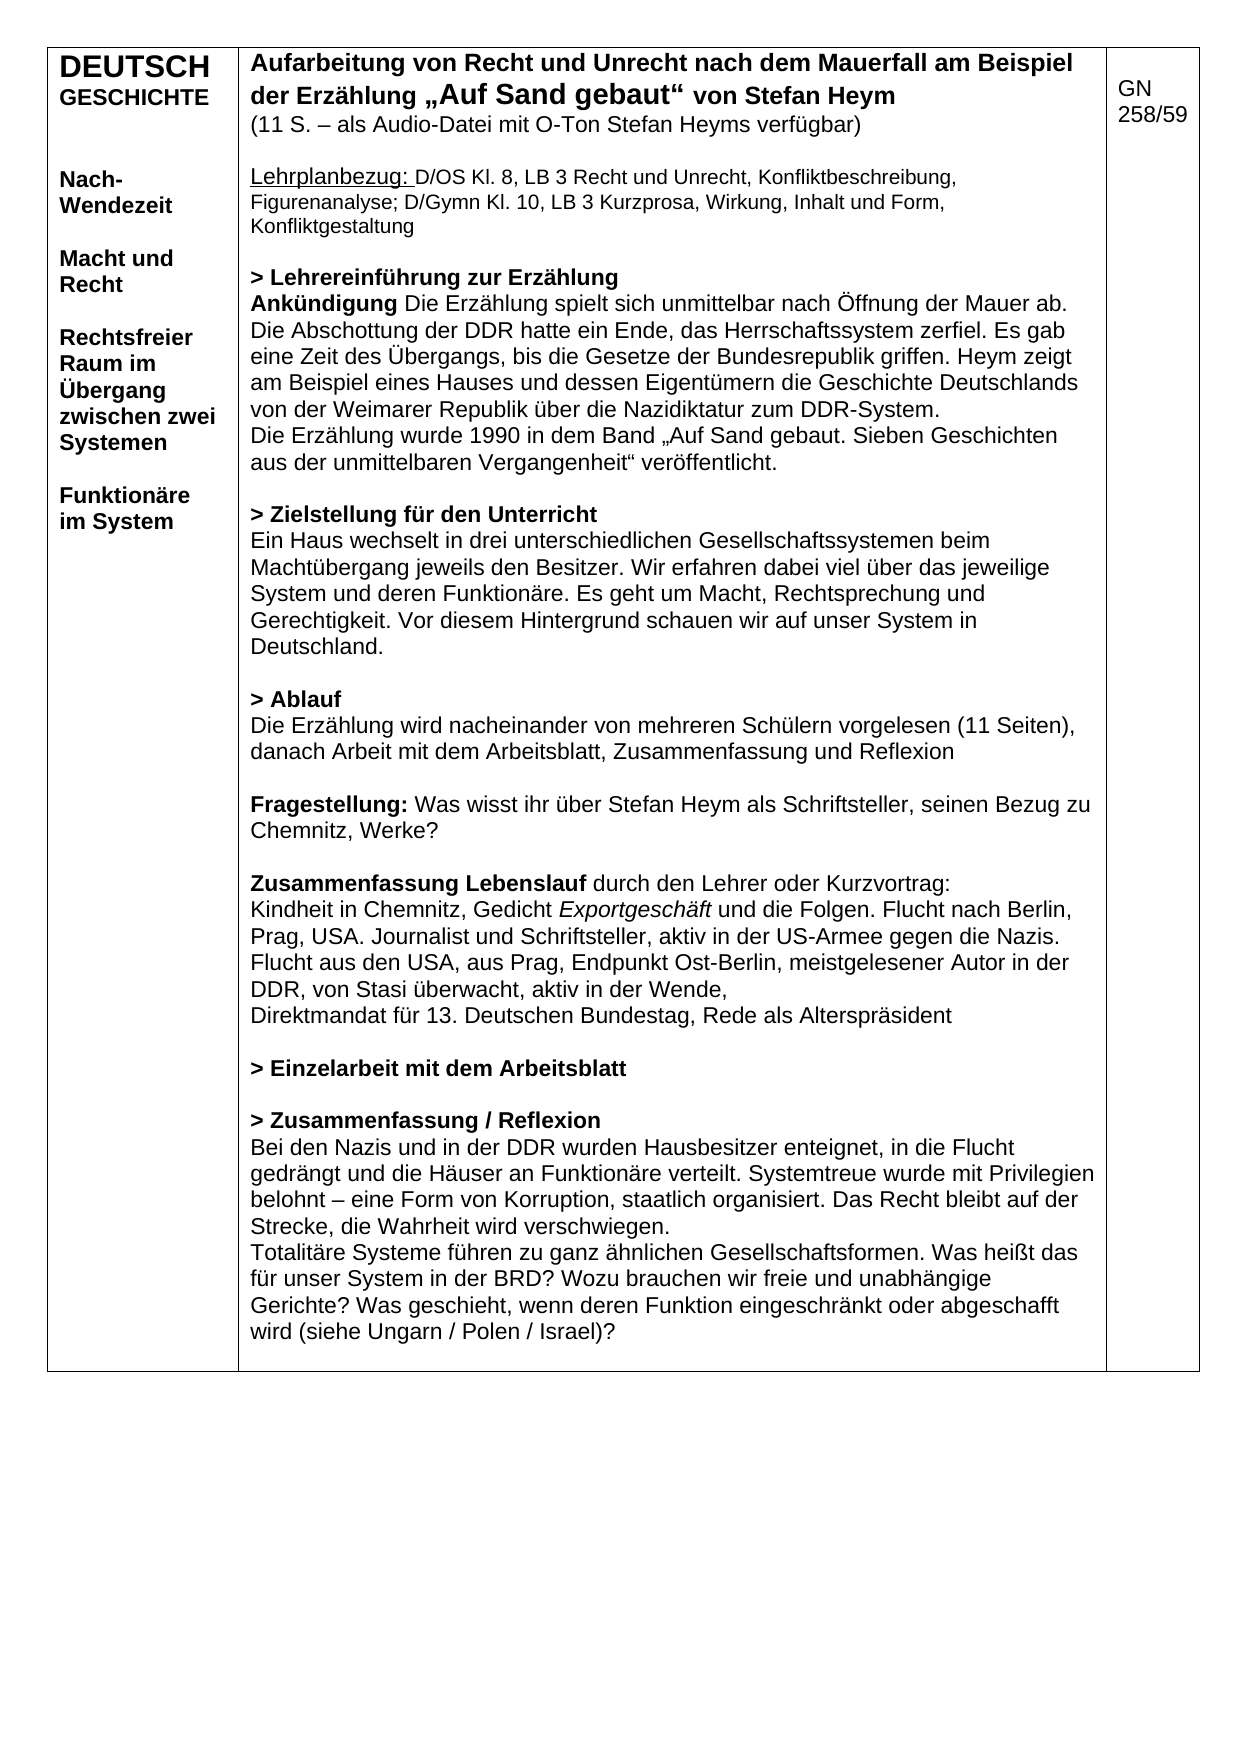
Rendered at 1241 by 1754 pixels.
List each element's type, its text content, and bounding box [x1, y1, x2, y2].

table_header DEUTSCH GESCHICHTE Nach-Wendezeit Macht und Recht Rechtsfreier Raum im Übergang zwischen zwei Systemen Funktionäre im System [48, 48, 238, 1371]
table_header GN 258/59 [1107, 48, 1199, 1371]
table_header Aufarbeitung von Recht und Unrecht nach dem Mauerfall am Beispiel der Erzählung „Auf Sand gebaut“ von Stefan Heym (11 S. – als Audio-Datei mit O-Ton Stefan Heyms verfügbar) Lehrplanbezug: D/OS Kl. 8, LB 3 Recht und Unrecht, Konfliktbeschreibung, Figurenanalyse; D/Gymn Kl. 10, LB 3 Kurzprosa, Wirkung, Inhalt und Form, Konfliktgestaltung > Lehrereinführung zur Erzählung Ankündigung Die Erzählung spielt sich unmittelbar nach Öffnung der Mauer ab. Die Abschottung der DDR hatte ein Ende, das Herrschaftssystem zerfiel. Es gab eine Zeit des Übergangs, bis die Gesetze der Bundesrepublik griffen. Heym zeigt am Beispiel eines Hauses und dessen Eigentümern die Geschichte Deutschlands von der Weimarer Republik über die Nazidiktatur zum DDR-System. Die Erzählung wurde 1990 in dem Band „Auf Sand gebaut. Sieben Geschichten aus der unmittelbaren Vergangenheit“ veröffentlicht. > Zielstellung für den Unterricht Ein Haus wechselt in drei unterschiedlichen Gesellschaftssystemen beim Machtübergang jeweils den Besitzer. Wir erfahren dabei viel über das jeweilige System und deren Funktionäre. Es geht um Macht, Rechtsprechung und Gerechtigkeit. Vor diesem Hintergrund schauen wir auf unser System in Deutschland. > Ablauf Die Erzählung wird nacheinander von mehreren Schülern vorgelesen (11 Seiten), danach Arbeit mit dem Arbeitsblatt, Zusammenfassung und Reflexion Fragestellung: Was wisst ihr über Stefan Heym als Schriftsteller, seinen Bezug zu Chemnitz, Werke? Zusammenfassung Lebenslauf durch den Lehrer oder Kurzvortrag: Kindheit in Chemnitz, Gedicht Exportgeschäft und die Folgen. Flucht nach Berlin, Prag, USA. Journalist und Schriftsteller, aktiv in der US-Armee gegen die Nazis. Flucht aus den USA, aus Prag, Endpunkt Ost-Berlin, meistgelesener Autor in der DDR, von Stasi überwacht, aktiv in der Wende, Direktmandat für 13. Deutschen Bundestag, Rede als Alterspräsident > Einzelarbeit mit dem Arbeitsblatt > Zusammenfassung / Reflexion Bei den Nazis und in der DDR wurden Hausbesitzer enteignet, in die Flucht gedrängt und die Häuser an Funktionäre verteilt. Systemtreue wurde mit Privilegien belohnt – eine Form von Korruption, staatlich organisiert. Das Recht bleibt auf der Strecke, die Wahrheit wird verschwiegen. Totalitäre Systeme führen zu ganz ähnlichen Gesellschaftsformen. Was heißt das für unser System in der BRD? Wozu brauchen wir freie und unabhängige Gerichte? Was geschieht, wenn deren Funktion eingeschränkt oder abgeschafft wird (siehe Ungarn / Polen / Israel)? [239, 48, 1106, 1371]
